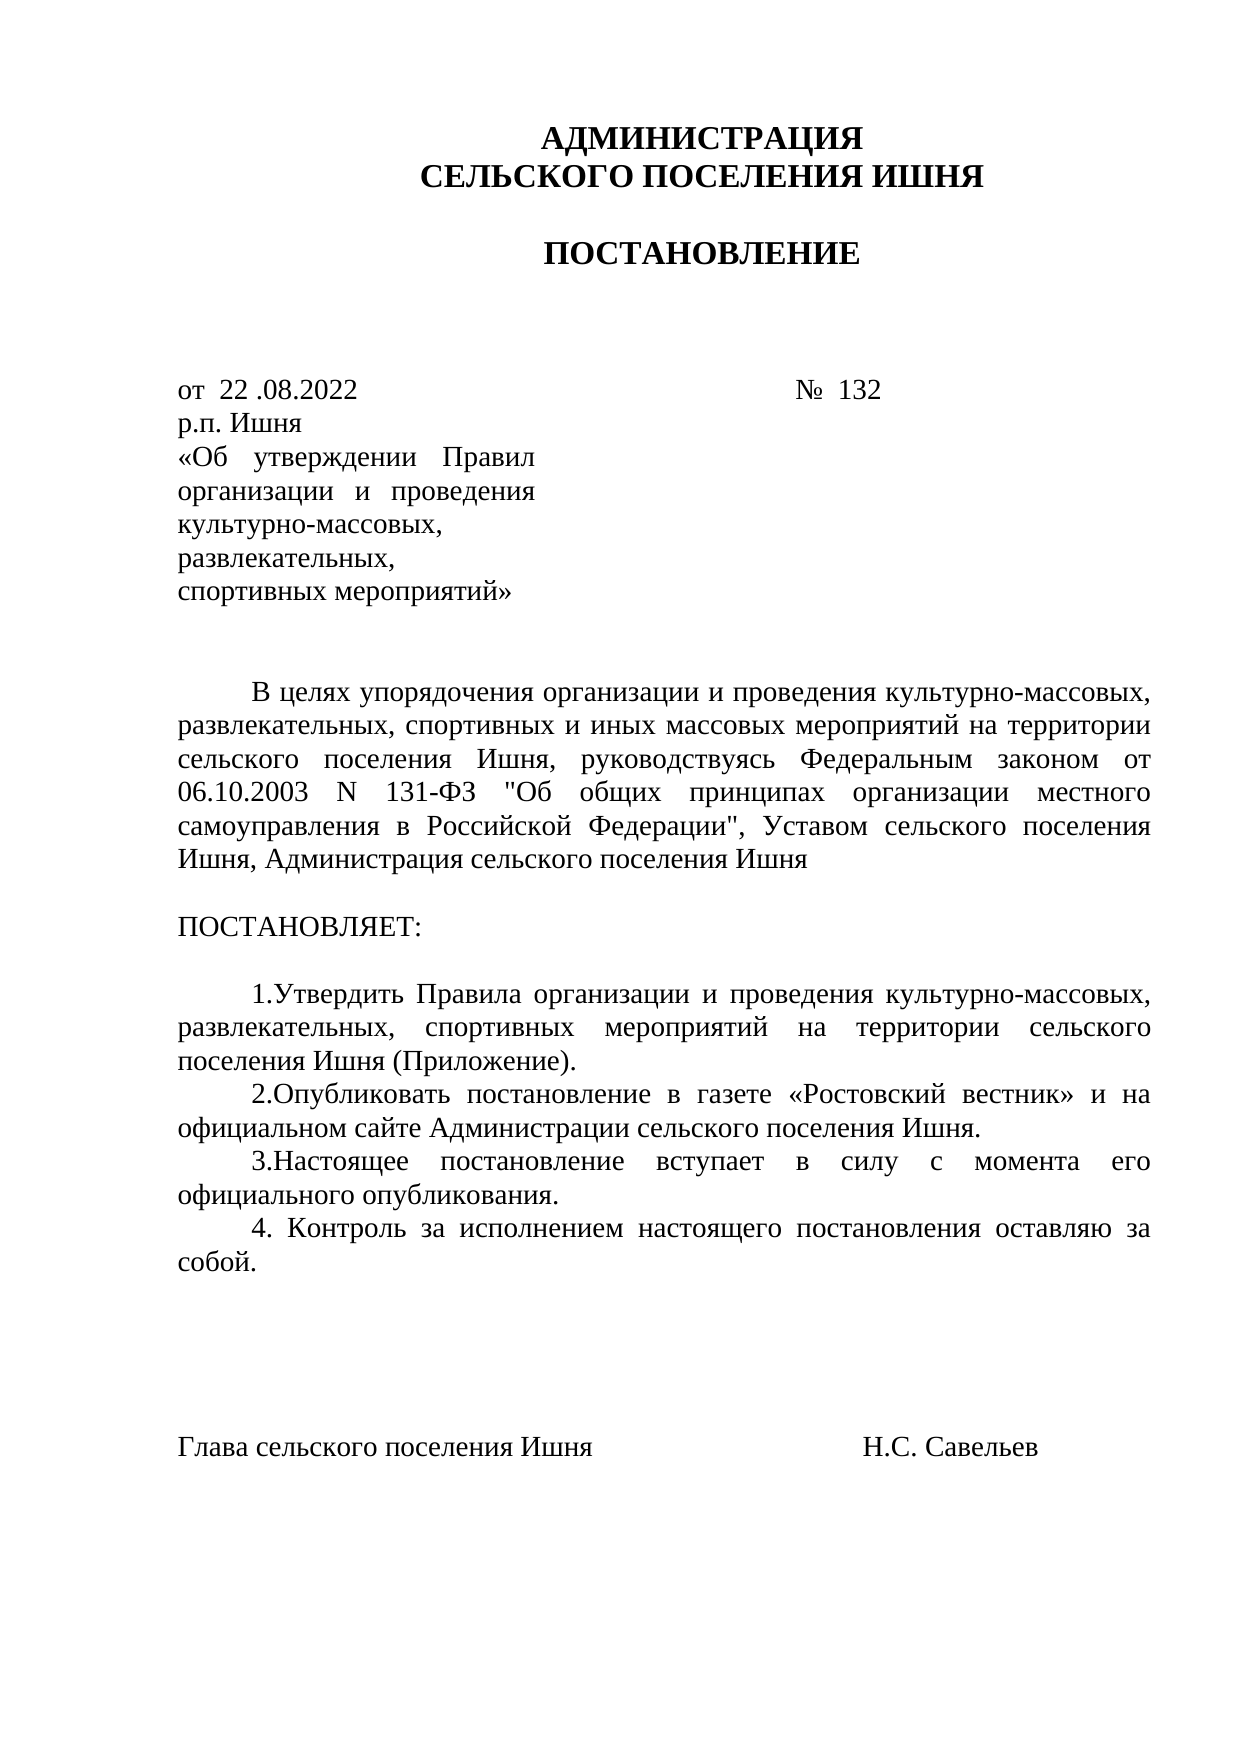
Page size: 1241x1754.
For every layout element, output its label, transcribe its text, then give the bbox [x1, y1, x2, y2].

text 2.Опубликовать постановление в газете «Ростовский вестник» и на официальном сайте Администрации сельского поселения Ишня. [177, 1076, 1152, 1143]
text 4. Контроль за исполнением настоящего постановления оставляю за собой. [177, 1211, 1152, 1278]
text АДМИНИСТРАЦИЯ [177, 118, 1152, 156]
text от 22 .08.2022 № 132 [177, 372, 1152, 406]
text Глава сельского поселения Ишня Н.С. Савельев [177, 1429, 1152, 1462]
text 1.Утвердить Правила организации и проведения культурно-массовых, развлекательных, спортивных мероприятий на территории сельского поселения Ишня (Приложение). [177, 976, 1152, 1076]
text ПОСТАНОВЛЕНИЕ [177, 233, 1152, 271]
subtitle В целях упорядочения организации и проведения культурно-массовых, развлекательных, спортивных и иных массовых мероприятий на территории сельского поселения Ишня, руководствуясь Федеральным законом от 06.10.2003 N 131-ФЗ "Об общих принципах организации местного самоуправления в Российской Федерации", Уставом сельского поселения Ишня, Администрация сельского поселения Ишня [177, 674, 1152, 875]
text 3.Настоящее постановление вступает в силу с момента его официального опубликования. [177, 1143, 1152, 1211]
text СЕЛЬСКОГО ПОСЕЛЕНИЯ ИШНЯ [177, 156, 1152, 195]
text р.п. Ишня [177, 406, 1152, 439]
subtitle ПОСТАНОВЛЯЕТ: [177, 909, 1152, 942]
table_header «Об утверждении Правил организации и проведения культурно-массовых, развлекательных, спортивных мероприятий» [166, 439, 546, 640]
